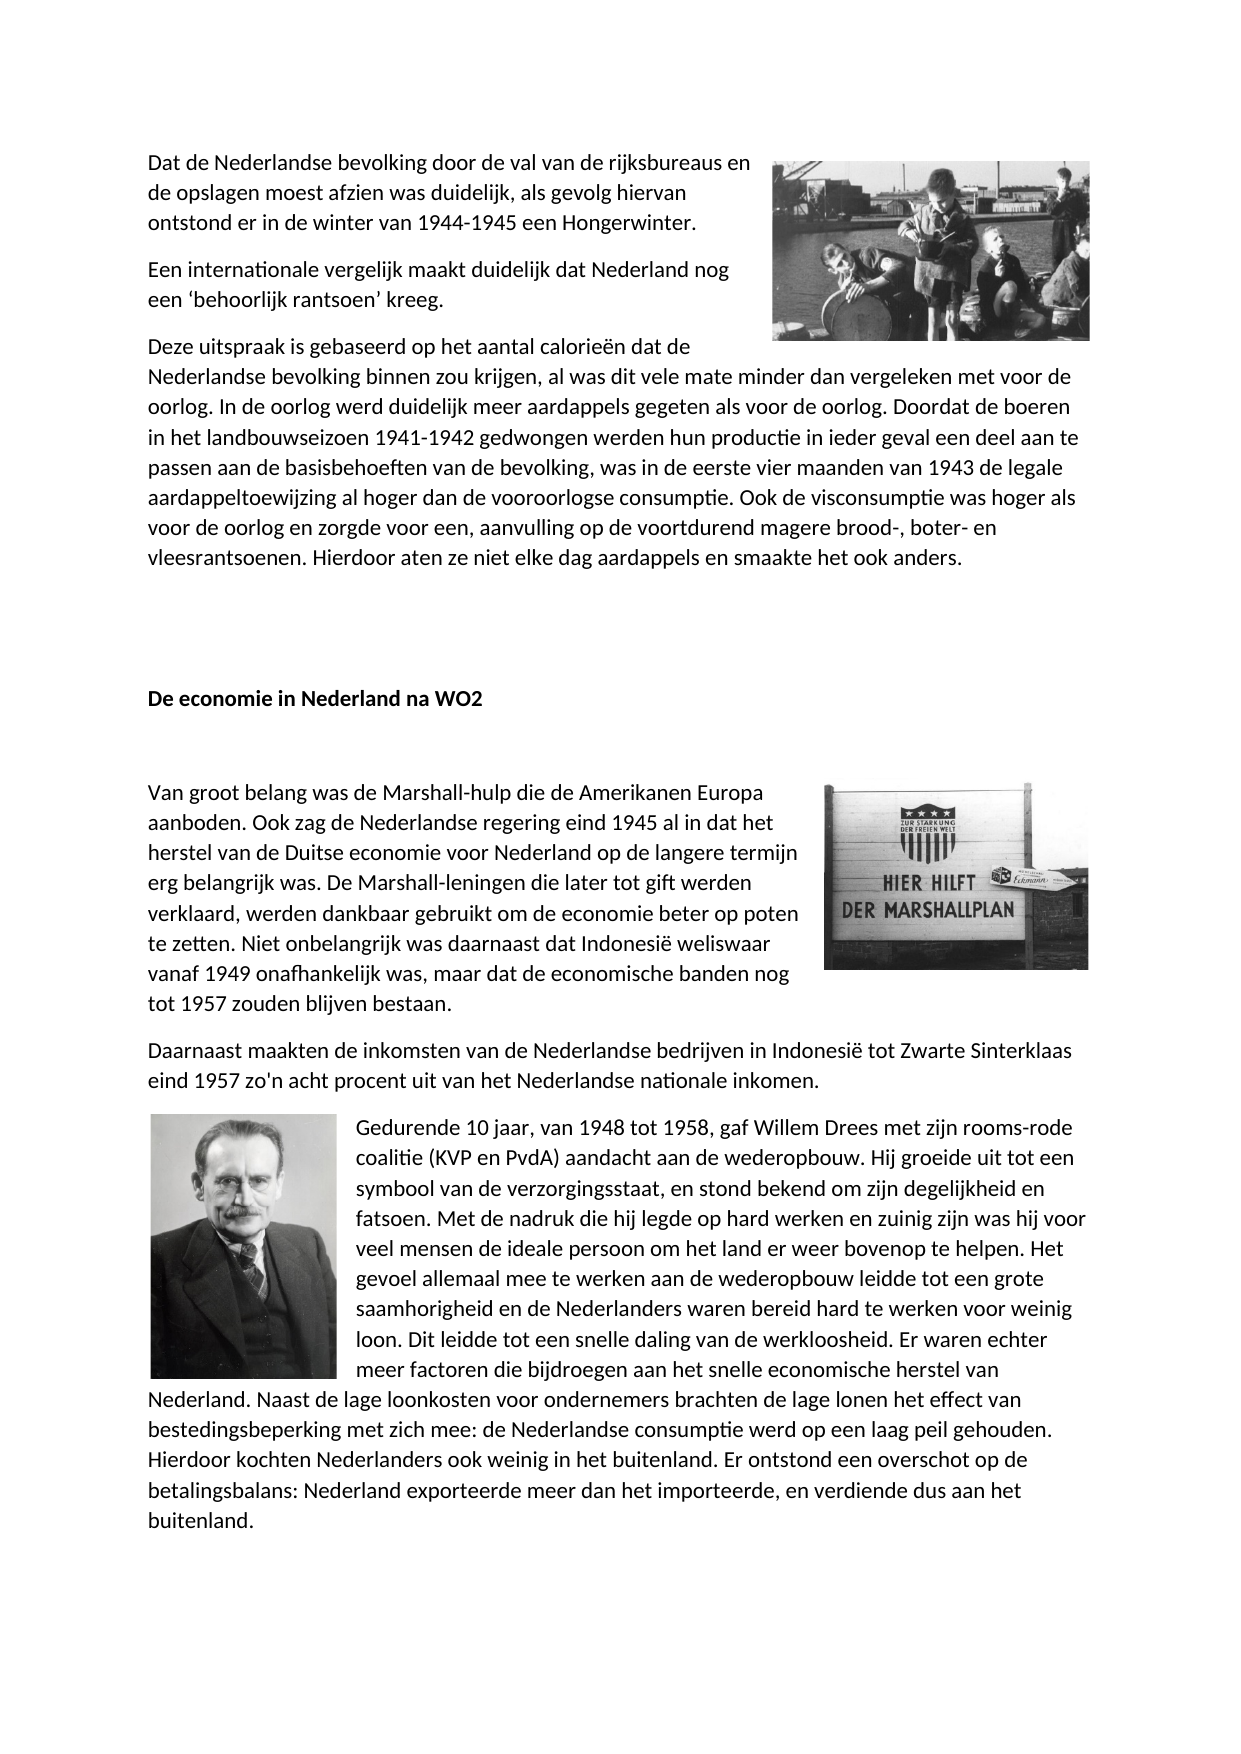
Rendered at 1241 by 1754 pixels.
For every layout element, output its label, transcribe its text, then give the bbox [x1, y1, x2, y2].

text Daarnaast maakten de inkomsten van de Nederlandse bedrijven in Indonesië tot Zwarte Sinterklaas eind 1957 zo'n acht procent uit van het Nederlandse nationale inkomen. [148, 1036, 1093, 1094]
text Een internationale vergelijk maakt duidelijk dat Nederland nog een ‘behoorlijk rantsoen’ kreeg. [148, 255, 770, 313]
text De economie in Nederland na WO2 [148, 684, 1093, 712]
text Deze uitspraak is gebaseerd op het aantal calorieën dat de Nederlandse bevolking binnen zou krijgen, al was dit vele mate minder dan vergeleken met voor de oorlog. In de oorlog werd duidelijk meer aardappels gegeten als voor de oorlog. Doordat de boeren in het landbouwseizoen 1941-1942 gedwongen werden hun productie in ieder geval een deel aan te passen aan de basisbehoeften van de bevolking, was in de eerste vier maanden van 1943 de legale aardappeltoewijzing al hoger dan de vooroorlogse consumptie. Ook de visconsumptie was hoger als voor de oorlog en zorgde voor een, aanvulling op de voortdurend magere brood-, boter- en vleesrantsoenen. Hierdoor aten ze niet elke dag aardappels en smaakte het ook anders. [148, 332, 1093, 571]
picture [151, 1114, 339, 1377]
picture [822, 778, 1088, 969]
picture [770, 161, 1090, 340]
text Gedurende 10 jaar, van 1948 tot 1958, gaf Willem Drees met zijn rooms-rode coalitie (KVP en PvdA) aandacht aan de wederopbouw. Hij groeide uit tot een symbool van de verzorgingsstaat, en stond bekend om zijn degelijkheid en fatsoen. Met de nadruk die hij legde op hard werken en zuinig zijn was hij voor veel mensen de ideale persoon om het land er weer bovenop te helpen. Het gevoel allemaal mee te werken aan de wederopbouw leidde tot een grote saamhorigheid en de Nederlanders waren bereid hard te werken voor weinig loon. Dit leidde tot een snelle daling van de werkloosheid. Er waren echter meer factoren die bijdroegen aan het snelle economische herstel van Nederland. Naast de lage loonkosten voor ondernemers brachten de lage lonen het effect van bestedingsbeperking met zich mee: de Nederlandse consumptie werd op een laag peil gehouden. Hierdoor kochten Nederlanders ook weinig in het buitenland. Er ontstond een overschot op de betalingsbalans: Nederland exporteerde meer dan het importeerde, en verdiende dus aan het buitenland. [148, 1113, 1093, 1534]
text Dat de Nederlandse bevolking door de val van de rijksbureaus en de opslagen moest afzien was duidelijk, als gevolg hiervan ontstond er in de winter van 1944-1945 een Hongerwinter. [148, 148, 1093, 236]
text Van groot belang was de Marshall-hulp die de Amerikanen Europa aanboden. Ook zag de Nederlandse regering eind 1945 al in dat het herstel van de Duitse economie voor Nederland op de langere termijn erg belangrijk was. De Marshall-leningen die later tot gift werden verklaard, werden dankbaar gebruikt om de economie beter op poten te zetten. Niet onbelangrijk was daarnaast dat Indonesië weliswaar vanaf 1949 onafhankelijk was, maar dat de economische banden nog tot 1957 zouden blijven bestaan. [148, 778, 1093, 1017]
